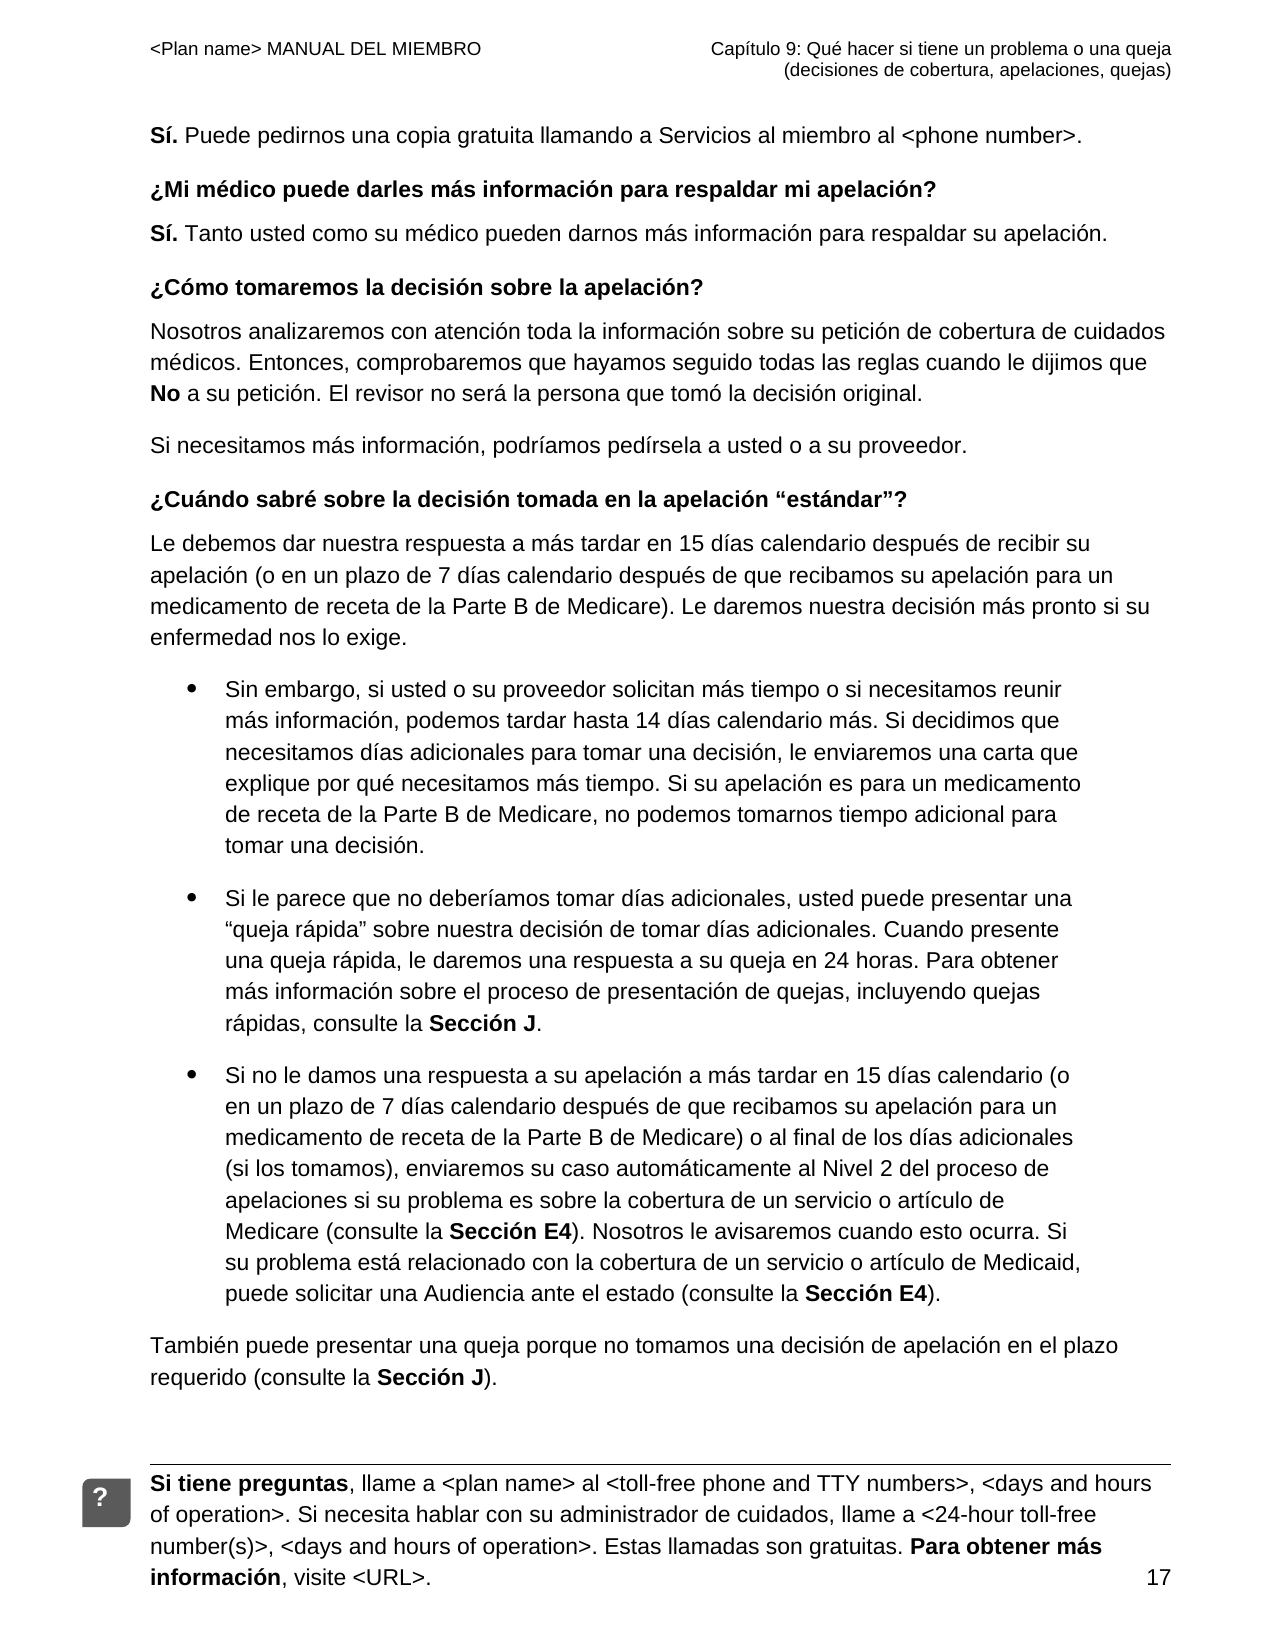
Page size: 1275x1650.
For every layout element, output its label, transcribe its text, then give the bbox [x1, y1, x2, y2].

text Le debemos dar nuestra respuesta a más tardar en 15 días calendario después de recibir su apelación (o en un plazo de 7 días calendario después de que recibamos su apelación para un medicamento de receta de la Parte B de Medicare). Le daremos nuestra decisión más pronto si su enfermedad nos lo exige. [150, 527, 1171, 652]
text Sí. Tanto usted como su médico pueden darnos más información para respaldar su apelación. [150, 216, 1171, 248]
text Nosotros analizaremos con atención toda la información sobre su petición de cobertura de cuidados médicos. Entonces, comprobaremos que hayamos seguido todas las reglas cuando le dijimos que No a su petición. El revisor no será la persona que tomó la decisión original. [150, 314, 1171, 408]
list También puede presentar una queja porque no tomamos una decisión de apelación en el plazo requerido (consulte la Sección J). [150, 1329, 1171, 1391]
subtitle ¿Cuándo sabré sobre la decisión tomada en la apelación “estándar”? [150, 481, 1096, 514]
list Sin embargo, si usted o su proveedor solicitan más tiempo o si necesitamos reunir más información, podemos tardar hasta 14 días calendario más. Si decidimos que necesitamos días adicionales para tomar una decisión, le enviaremos una carta que explique por qué necesitamos más tiempo. Si su apelación es para un medicamento de receta de la Parte B de Medicare, no podemos tomarnos tiempo adicional para tomar una decisión. [187, 673, 1096, 860]
list Si no le damos una respuesta a su apelación a más tardar en 15 días calendario (o en un plazo de 7 días calendario después de que recibamos su apelación para un medicamento de receta de la Parte B de Medicare) o al final de los días adicionales (si los tomamos), enviaremos su caso automáticamente al Nivel 2 del proceso de apelaciones si su problema es sobre la cobertura de un servicio o artículo de Medicare (consulte la Sección E4). Nosotros le avisaremos cuando esto ocurra. Si su problema está relacionado con la cobertura de un servicio o artículo de Medicaid, puede solicitar una Audiencia ante el estado (consulte la Sección E4). [187, 1058, 1096, 1308]
list Si le parece que no deberíamos tomar días adicionales, usted puede presentar una “queja rápida” sobre nuestra decisión de tomar días adicionales. Cuando presente una queja rápida, le daremos una respuesta a su queja en 24 horas. Para obtener más información sobre el proceso de presentación de quejas, incluyendo quejas rápidas, consulte la Sección J. [187, 881, 1096, 1037]
text Si necesitamos más información, podríamos pedírsela a usted o a su proveedor. [150, 429, 1171, 460]
text Sí. Puede pedirnos una copia gratuita llamando a Servicios al miembro al <phone number>. [150, 118, 1171, 150]
subtitle ¿Mi médico puede darles más información para respaldar mi apelación? [150, 171, 1096, 204]
subtitle ¿Cómo tomaremos la decisión sobre la apelación? [150, 268, 1096, 302]
